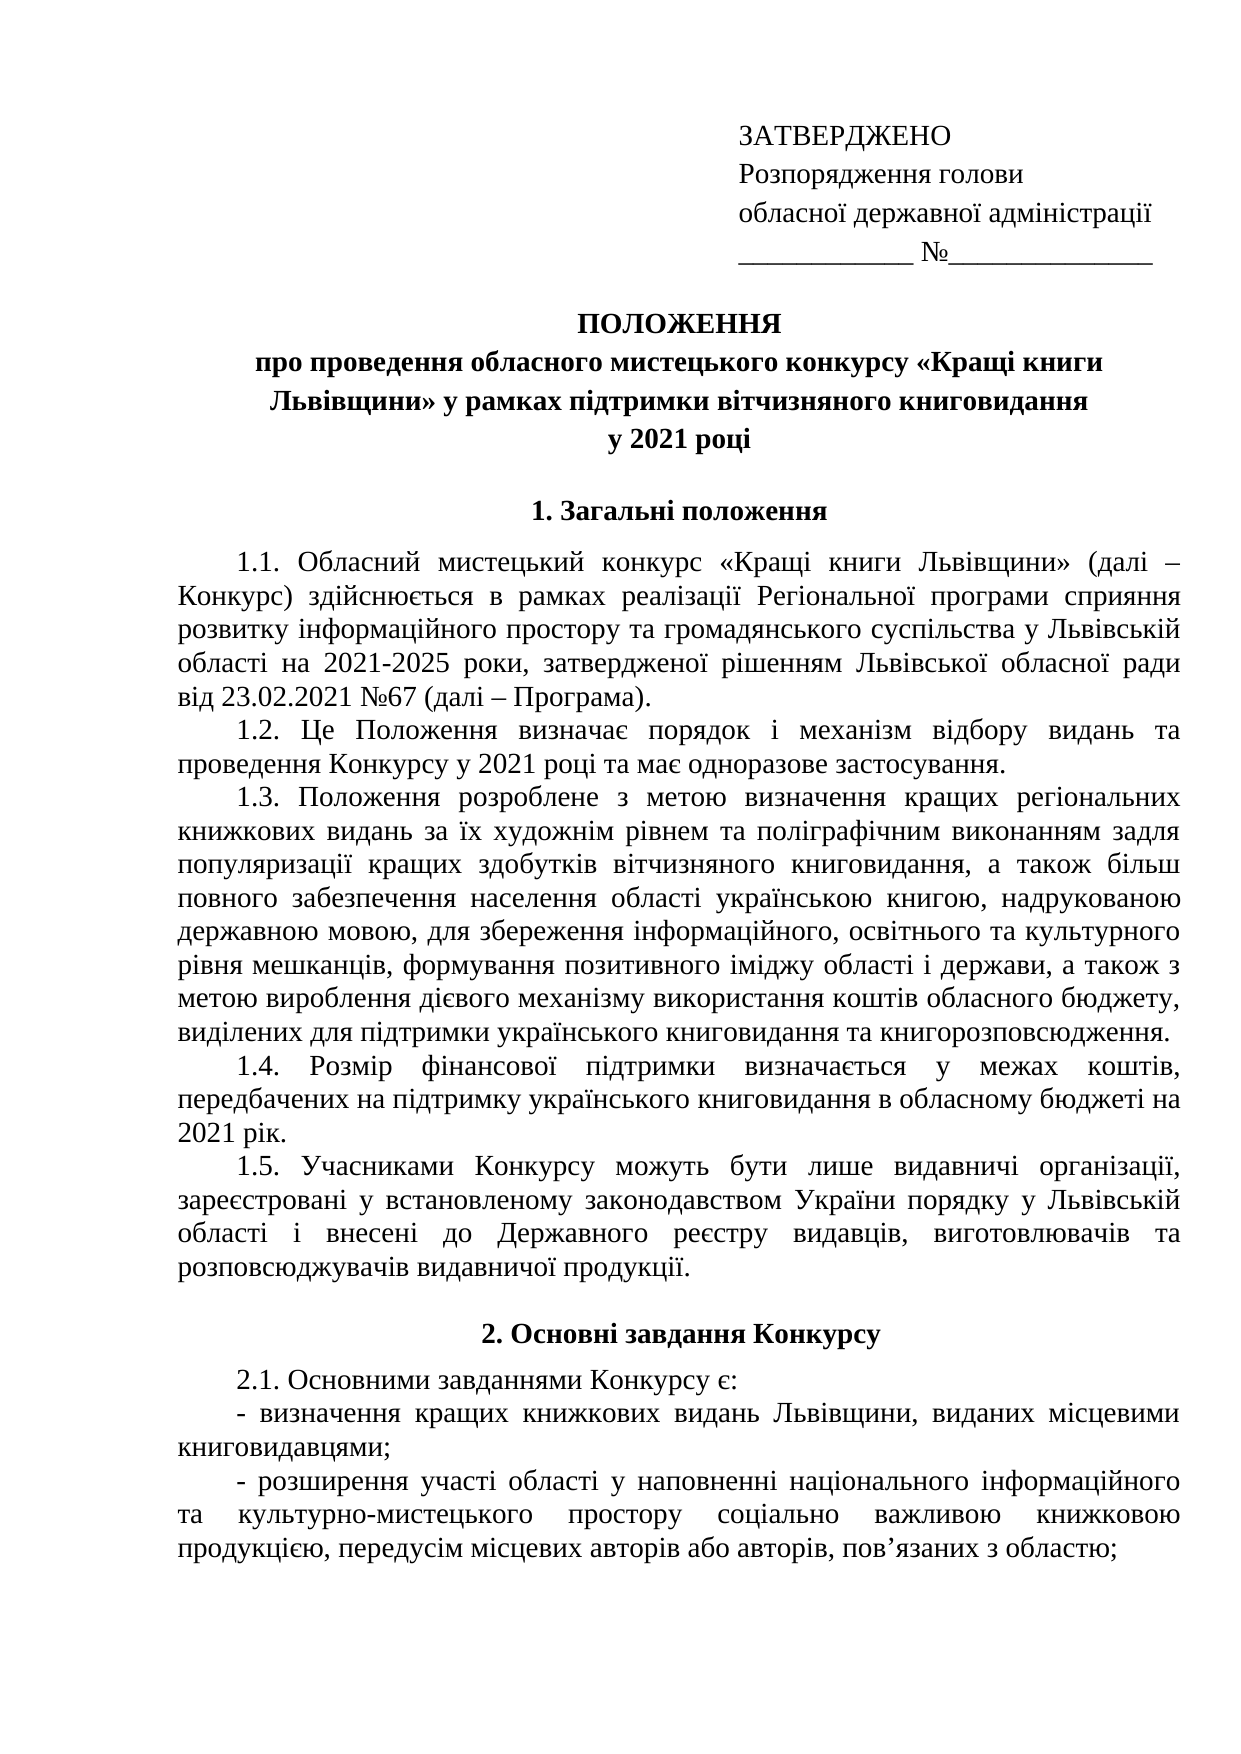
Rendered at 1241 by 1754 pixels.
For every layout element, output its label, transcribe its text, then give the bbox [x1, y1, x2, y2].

text - розширення участі області у наповненні національного інформаційного та культурно-мистецького простору соціально важливою книжковою продукцією, передусім місцевих авторів або авторів, пов’язаних з областю; [177, 1463, 1181, 1563]
text ПОЛОЖЕННЯ [177, 306, 1181, 339]
text 1.3. Положення розроблене з метою визначення кращих регіональних книжкових видань за їх художнім рівнем та поліграфічним виконанням задля популяризації кращих здобутків вітчизняного книговидання, а також більш повного забезпечення населення області українською книгою, надрукованою державною мовою, для збереження інформаційного, освітнього та культурного рівня мешканців, формування позитивного іміджу області і держави, а також з метою вироблення дієвого механізму використання коштів обласного бюджету, виділених для підтримки українського книговидання та книгорозповсюдження. [177, 779, 1181, 1048]
text обласної державної адміністрації [738, 195, 1181, 229]
text 2. Основні завдання Конкурсу [181, 1316, 1181, 1349]
text 1. Загальні положення [177, 493, 1181, 527]
text ____________ №______________ [738, 234, 1181, 267]
text - визначення кращих книжкових видань Львівщини, виданих місцевими книговидавцями; [177, 1396, 1181, 1463]
text Розпорядження голови [738, 157, 1181, 190]
text у 2021 році [177, 421, 1181, 455]
text 1.2. Це Положення визначає порядок і механізм відбору видань та проведення Конкурсу у 2021 році та має одноразове застосування. [177, 712, 1181, 779]
text ЗАТВЕРДЖЕНО [738, 118, 1181, 152]
text 2.1. Основними завданнями Конкурсу є: [177, 1362, 1181, 1396]
text 1.1. Обласний мистецький конкурс «Кращі книги Львівщини» (далі – Конкурс) здійснюється в рамках реалізації Регіональної програми сприяння розвитку інформаційного простору та громадянського суспільства у Львівській області на 2021-2025 роки, затвердженої рішенням Львівської обласної ради від 23.02.2021 №67 (далі – Програма). [177, 544, 1181, 712]
text про проведення обласного мистецького конкурсу «Кращі книги [177, 344, 1181, 378]
text Львівщини» у рамках підтримки вітчизняного книговидання [177, 383, 1181, 416]
text 1.5. Учасниками Конкурсу можуть бути лише видавничі організації, зареєстровані у встановленому законодавством України порядку у Львівській області і внесені до Державного реєстру видавців, виготовлювачів та розповсюджувачів видавничої продукції. [177, 1148, 1181, 1282]
text 1.4. Розмір фінансової підтримки визначається у межах коштів, передбачених на підтримку українського книговидання в обласному бюджеті на 2021 рік. [177, 1048, 1181, 1148]
